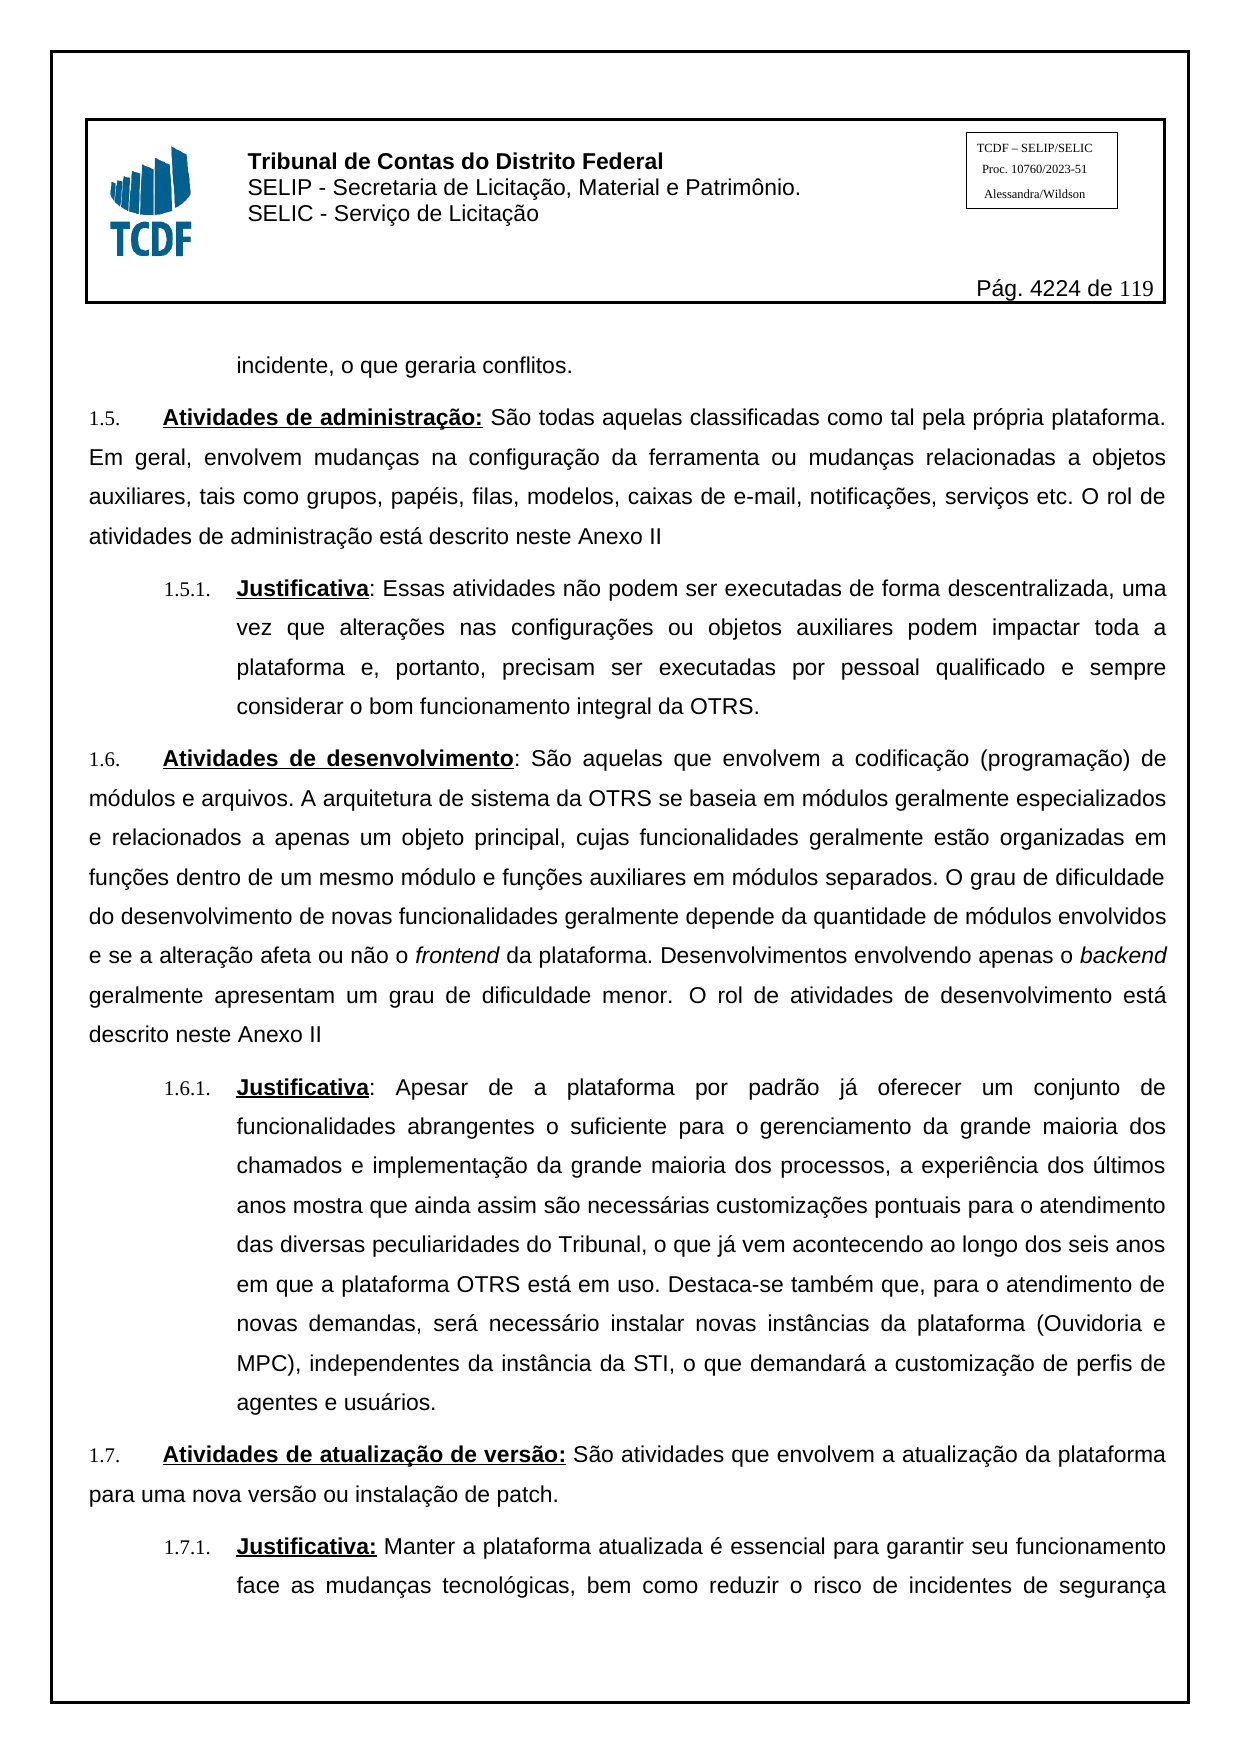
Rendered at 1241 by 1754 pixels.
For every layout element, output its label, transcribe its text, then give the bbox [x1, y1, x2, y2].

picture [95, 143, 206, 259]
list Atividades de desenvolvimento: São aquelas que envolvem a codificação (programação) de módulos e arquivos. A arquitetura de sistema da OTRS se baseia em módulos geralmente especializados e relacionados a apenas um objeto principal, cujas funcionalidades geralmente estão organizadas em funções dentro de um mesmo módulo e funções auxiliares em módulos separados. O grau de dificuldade do desenvolvimento de novas funcionalidades geralmente depende da quantidade de módulos envolvidos e se a alteração afeta ou não o frontend da plataforma. Desenvolvimentos envolvendo apenas o backend geralmente apresentam um grau de dificuldade menor. O rol de atividades de desenvolvimento está descrito neste Anexo II [89, 745, 1167, 1048]
list Atividades de atualização de versão: São atividades que envolvem a atualização da plataforma para uma nova versão ou instalação de patch. [89, 1441, 1167, 1507]
list Justificativa: Apesar de a plataforma por padrão já oferecer um conjunto de funcionalidades abrangentes o suficiente para o gerenciamento da grande maioria dos chamados e implementação da grande maioria dos processos, a experiência dos últimos anos mostra que ainda assim são necessárias customizações pontuais para o atendimento das diversas peculiaridades do Tribunal, o que já vem acontecendo ao longo dos seis anos em que a plataforma OTRS está em uso. Destaca-se também que, para o atendimento de novas demandas, será necessário instalar novas instâncias da plataforma (Ouvidoria e MPC), independentes da instância da STI, o que demandará a customização de perfis de agentes e usuários. [164, 1073, 1167, 1416]
list Atividades de administração: São todas aquelas classificadas como tal pela própria plataforma. Em geral, envolvem mudanças na configuração da ferramenta ou mudanças relacionadas a objetos auxiliares, tais como grupos, papéis, filas, modelos, caixas de e-mail, notificações, serviços etc. O rol de atividades de administração está descrito neste Anexo II [89, 404, 1167, 549]
list Justificativa: Essas atividades não podem ser executadas de forma descentralizada, uma vez que alterações nas configurações ou objetos auxiliares podem impactar toda a plataforma e, portanto, precisam ser executadas por pessoal qualificado e sempre considerar o bom funcionamento integral da OTRS. [164, 575, 1167, 719]
